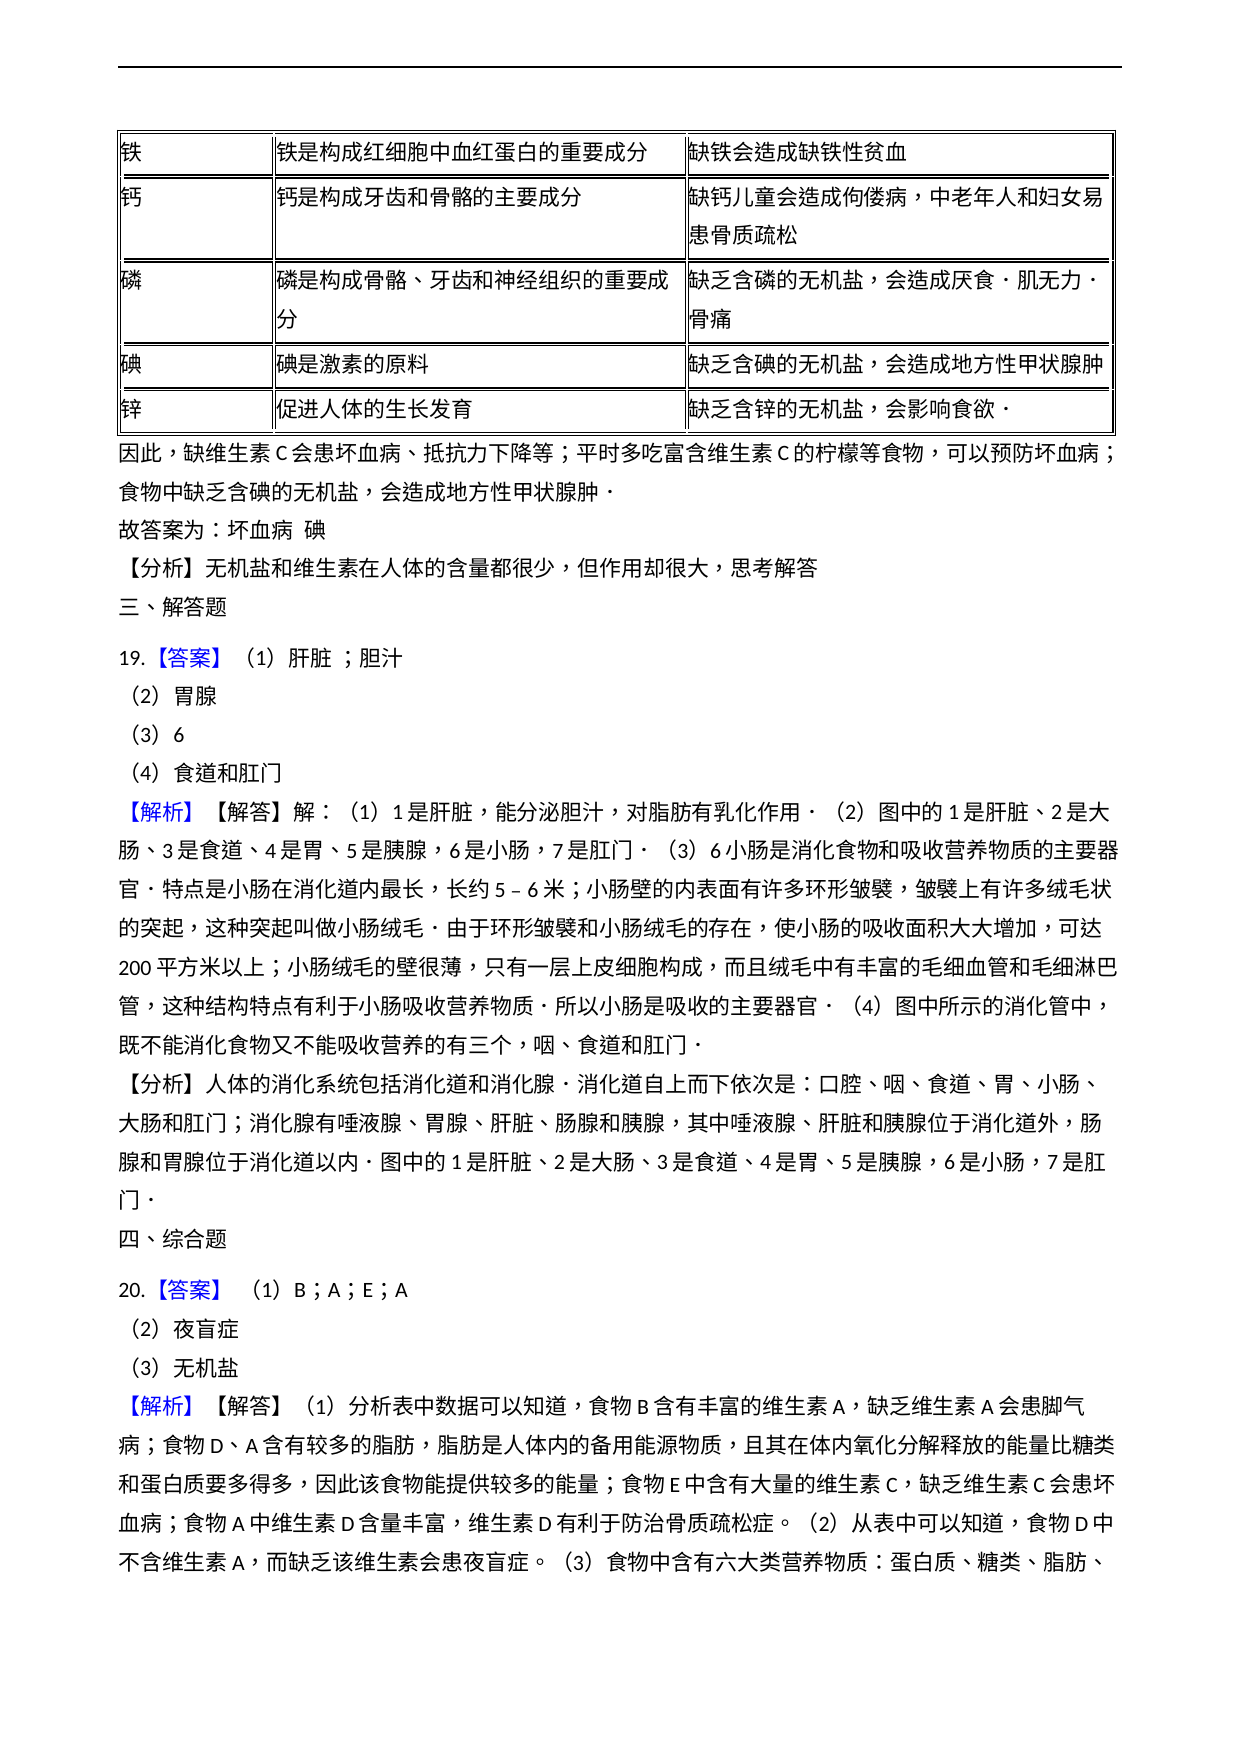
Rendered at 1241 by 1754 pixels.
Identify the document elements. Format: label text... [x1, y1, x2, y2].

table_cell 钙是构成牙齿和骨骼的主要成分 [276, 179, 685, 258]
table_cell 钙 [119, 174, 274, 258]
text 【分析】人体的消化系统包括消化道和消化腺．消化道自上而下依次是：口腔、咽、食道、胃、小肠、大肠和肛门；消化腺有唾液腺、胃腺、肝脏、肠腺和胰腺，其中唾液腺、肝脏和胰腺位于消化道外，肠腺和胃腺位于消化道以内．图中的1是肝脏、2是大肠、3是食道、4是胃、5是胰腺，6是小肠，7是肛门． [118, 1067, 1122, 1217]
text （2）胃腺 [118, 680, 1122, 712]
table_cell 缺乏含碘的无机盐，会造成地方性甲状腺肿 [687, 342, 1114, 387]
text 20.【答案】 （1）B；A；E；A （2）夜盲症 （3）无机盐 [118, 1273, 1122, 1384]
text 故答案为：坏血病 碘 [118, 513, 1122, 546]
table_cell 促进人体的生长发育 [274, 387, 687, 432]
table_cell 锌 [119, 387, 274, 432]
text 四、综合题 [118, 1223, 1122, 1255]
table_cell 铁 [119, 131, 274, 174]
table_cell 缺钙儿童会造成佝偻病，中老年人和妇女易患骨质疏松 [687, 174, 1114, 258]
text （3）6 [118, 718, 1122, 751]
table_cell 碘 [119, 342, 274, 387]
table_cell 缺乏含磷的无机盐，会造成厌食．肌无力．骨痛 [687, 258, 1114, 342]
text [118, 1390, 1122, 1578]
table_cell 铁是构成红细胞中血红蛋白的重要成分 [274, 131, 687, 174]
text 因此，缺维生素C会患坏血病、抵抗力下降等；平时多吃富含维生素C的柠檬等食物，可以预防坏血病；食物中缺乏含碘的无机盐，会造成地方性甲状腺肿． [118, 436, 1122, 508]
table_cell 磷是构成骨骼、牙齿和神经组织的重要成分 [276, 263, 685, 342]
text （4）食道和肛门 [118, 757, 1122, 789]
text 【解析】【解答】解：（1）1是肝脏，能分泌胆汁，对脂肪有乳化作用．（2）图中的1是肝脏、2是大肠、3是食道、4是胃、5是胰腺，6是小肠，7是肛门．（3）6小肠是消化食物和吸收营养物质的主要器官．特点是小肠在消化道内最长，长约5﹣6米；小肠壁的内表面有许多环形皱襞，皱襞上有许多绒毛状的突起，这种突起叫做小肠绒毛．由于环形皱襞和小肠绒毛的存在，使小肠的吸收面积大大增加，可达200平方米以上；小肠绒毛的壁很薄，只有一层上皮细胞构成，而且绒毛中有丰富的毛细血管和毛细淋巴管，这种结构特点有利于小肠吸收营养物质．所以小肠是吸收的主要器官．（4）图中所示的消化管中，既不能消化食物又不能吸收营养的有三个，咽、食道和肛门． [118, 795, 1122, 1061]
table_cell 磷 [119, 258, 274, 342]
text 三、解答题 [118, 590, 1122, 623]
text 19.【答案】（1）肝脏 ；胆汁 [118, 641, 1122, 674]
text 【分析】无机盐和维生素在人体的含量都很少，但作用却很大，思考解答 [118, 552, 1122, 584]
table_cell 碘是激素的原料 [276, 346, 685, 387]
table_cell 缺铁会造成缺铁性贫血 [687, 134, 1112, 174]
table_cell 缺乏含锌的无机盐，会影响食欲． [687, 387, 1114, 432]
